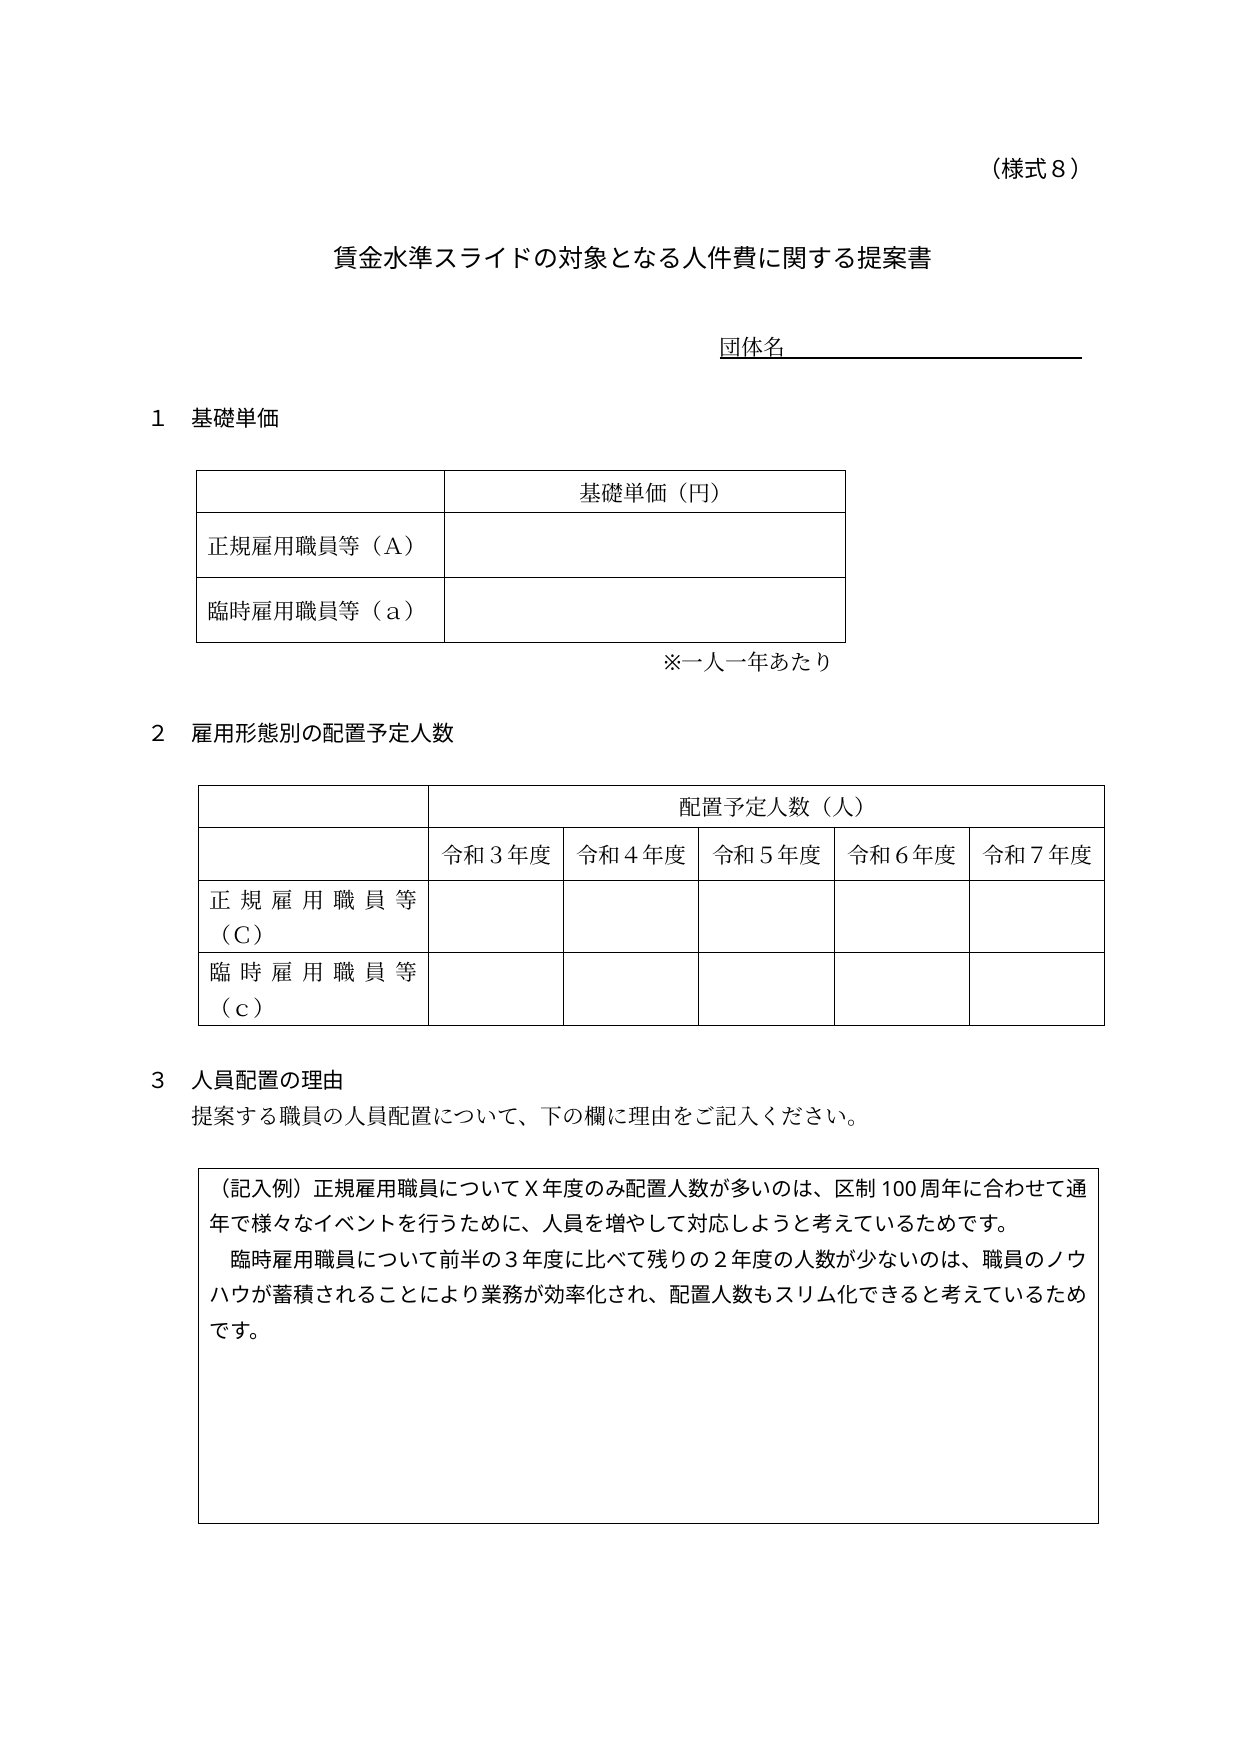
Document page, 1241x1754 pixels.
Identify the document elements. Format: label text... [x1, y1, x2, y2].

table_cell 臨時雇用職員等（ｃ） [199, 953, 428, 1024]
table_cell 令和３年度 [429, 828, 563, 880]
table_cell [199, 828, 428, 880]
text 提案する職員の人員配置について、下の欄に理由をご記入ください。 [148, 1097, 1092, 1132]
text 賃金水準スライドの対象となる人件費に関する提案書 [148, 221, 1092, 292]
table_cell [445, 578, 845, 642]
table_cell 正規雇用職員等（Ｃ） [199, 881, 428, 952]
table_cell [970, 881, 1104, 952]
text 団体名 [698, 328, 1092, 363]
table_cell 令和４年度 [564, 828, 698, 880]
text ３ 人員配置の理由 [148, 1061, 1092, 1097]
table_cell 正規雇用職員等（Ａ） [197, 513, 444, 577]
table_cell [970, 953, 1104, 1024]
table_cell [699, 881, 834, 952]
table_cell 令和５年度 [699, 828, 834, 880]
table_cell [445, 513, 845, 577]
text （様式８） [148, 150, 1092, 185]
table_header 配置予定人数（人） [429, 786, 1104, 827]
table_header [197, 471, 444, 512]
table_header 基礎単価（円） [445, 471, 845, 512]
table_header [199, 786, 428, 827]
table_cell 令和７年度 [970, 828, 1104, 880]
table_cell 令和６年度 [835, 828, 969, 880]
table_cell [429, 953, 563, 1024]
table_cell [699, 953, 834, 1024]
table_cell [564, 881, 698, 952]
text ※一人一年あたり [663, 643, 1092, 678]
table_cell [564, 953, 698, 1024]
table_cell [429, 881, 563, 952]
table_cell [835, 953, 969, 1024]
table_cell 臨時雇用職員等（ａ） [197, 578, 444, 642]
table_cell [835, 881, 969, 952]
table_header （記入例）正規雇用職員についてＸ年度のみ配置人数が多いのは、区制100周年に合わせて通年で様々なイベントを行うために、人員を増やして対応しようと考えているためです。 臨時雇用職員について前半の３年度に比べて残りの２年度の人数が少ないのは、職員のノウハウが蓄積されることにより業務が効率化され、配置人数もスリム化できると考えているためです。 [199, 1169, 1098, 1523]
text ２ 雇用形態別の配置予定人数 [148, 714, 1092, 749]
text １ 基礎単価 [148, 399, 1092, 435]
